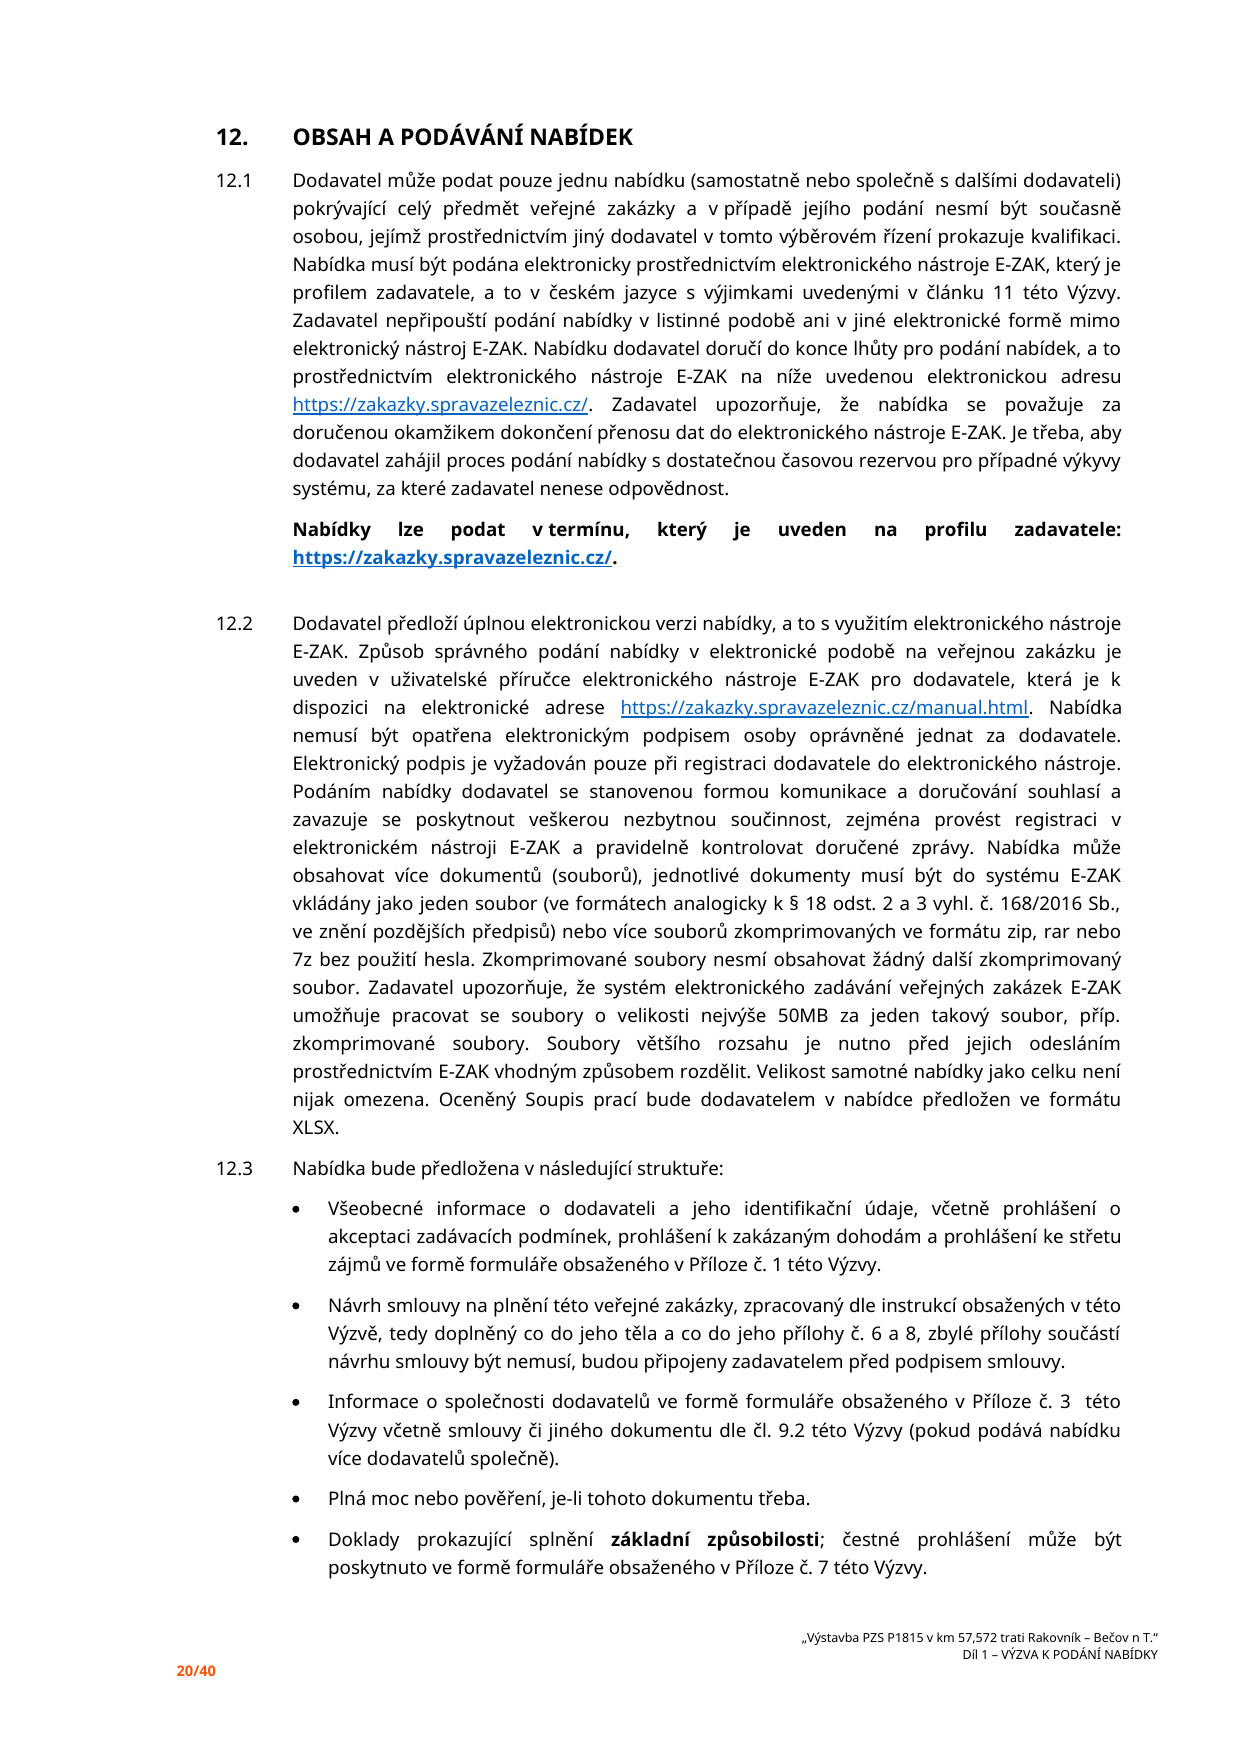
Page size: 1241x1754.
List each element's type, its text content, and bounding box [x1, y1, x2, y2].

text Dodavatel předloží úplnou elektronickou verzi nabídky, a to s využitím elektronického nástroje E-ZAK. Způsob správného podání nabídky v elektronické podobě na veřejnou zakázku je uveden v uživatelské příručce elektronického nástroje E-ZAK pro dodavatele, která je k dispozici na elektronické adrese https://zakazky.spravazeleznic.cz/manual.html. Nabídka nemusí být opatřena elektronickým podpisem osoby oprávněné jednat za dodavatele. Elektronický podpis je vyžadován pouze při registraci dodavatele do elektronického nástroje. Podáním nabídky dodavatel se stanovenou formou komunikace a doručování souhlasí a zavazuje se poskytnout veškerou nezbytnou součinnost, zejména provést registraci v elektronickém nástroji E-ZAK a pravidelně kontrolovat doručené zprávy. Nabídka může obsahovat více dokumentů (souborů), jednotlivé dokumenty musí být do systému E-ZAK vkládány jako jeden soubor (ve formátech analogicky k § 18 odst. 2 a 3 vyhl. č. 168/2016 Sb., ve znění pozdějších předpisů) nebo více souborů zkomprimovaných ve formátu zip, rar nebo 7z bez použití hesla. Zkomprimované soubory nesmí obsahovat žádný další zkomprimovaný soubor. Zadavatel upozorňuje, že systém elektronického zadávání veřejných zakázek E-ZAK umožňuje pracovat se soubory o velikosti nejvýše 50MB za jeden takový soubor, příp. zkomprimované soubory. Soubory většího rozsahu je nutno před jejich odesláním prostřednictvím E-ZAK vhodným způsobem rozdělit. Velikost samotné nabídky jako celku není nijak omezena. Oceněný Soupis prací bude dodavatelem v nabídce předložen ve formátu XLSX. [216, 610, 1122, 1140]
text Plná moc nebo pověření, je-li tohoto dokumentu třeba. [292, 1485, 1122, 1511]
text Nabídka bude předložena v následující struktuře: [216, 1155, 1122, 1181]
text Nabídky lze podat v termínu, který je uveden na profilu zadavatele: https://zakazky.spravazeleznic.cz/. [292, 516, 1122, 570]
text Návrh smlouvy na plnění této veřejné zakázky, zpracovaný dle instrukcí obsažených v této Výzvě, tedy doplněný co do jeho těla a co do jeho přílohy č. 6 a 8, zbylé přílohy součástí návrhu smlouvy být nemusí, budou připojeny zadavatelem před podpisem smlouvy. [292, 1292, 1122, 1374]
text Dodavatel může podat pouze jednu nabídku (samostatně nebo společně s dalšími dodavateli) pokrývající celý předmět veřejné zakázky a v případě jejího podání nesmí být současně osobou, jejímž prostřednictvím jiný dodavatel v tomto výběrovém řízení prokazuje kvalifikaci. Nabídka musí být podána elektronicky prostřednictvím elektronického nástroje E-ZAK, který je profilem zadavatele, a to v českém jazyce s výjimkami uvedenými v článku 11 této Výzvy. Zadavatel nepřipouští podání nabídky v listinné podobě ani v jiné elektronické formě mimo elektronický nástroj E-ZAK. Nabídku dodavatel doručí do konce lhůty pro podání nabídek, a to prostřednictvím elektronického nástroje E-ZAK na níže uvedenou elektronickou adresu https://zakazky.spravazeleznic.cz/. Zadavatel upozorňuje, že nabídka se považuje za doručenou okamžikem dokončení přenosu dat do elektronického nástroje E-ZAK. Je třeba, aby dodavatel zahájil proces podání nabídky s dostatečnou časovou rezervou pro případné výkyvy systému, za které zadavatel nenese odpovědnost. [216, 167, 1122, 501]
text Doklady prokazující splnění základní způsobilosti; čestné prohlášení může být poskytnuto ve formě formuláře obsaženého v Příloze č. 7 této Výzvy. [292, 1526, 1122, 1579]
text Informace o společnosti dodavatelů ve formě formuláře obsaženého v Příloze č. 3 této Výzvy včetně smlouvy či jiného dokumentu dle čl. 9.2 této Výzvy (pokud podává nabídku více dodavatelů společně). [292, 1389, 1122, 1470]
text OBSAH A PODÁVÁNÍ NABÍDEK [216, 121, 1122, 152]
text Všeobecné informace o dodavateli a jeho identifikační údaje, včetně prohlášení o akceptaci zadávacích podmínek, prohlášení k zakázaným dohodám a prohlášení ke střetu zájmů ve formě formuláře obsaženého v Příloze č. 1 této Výzvy. [292, 1196, 1122, 1277]
